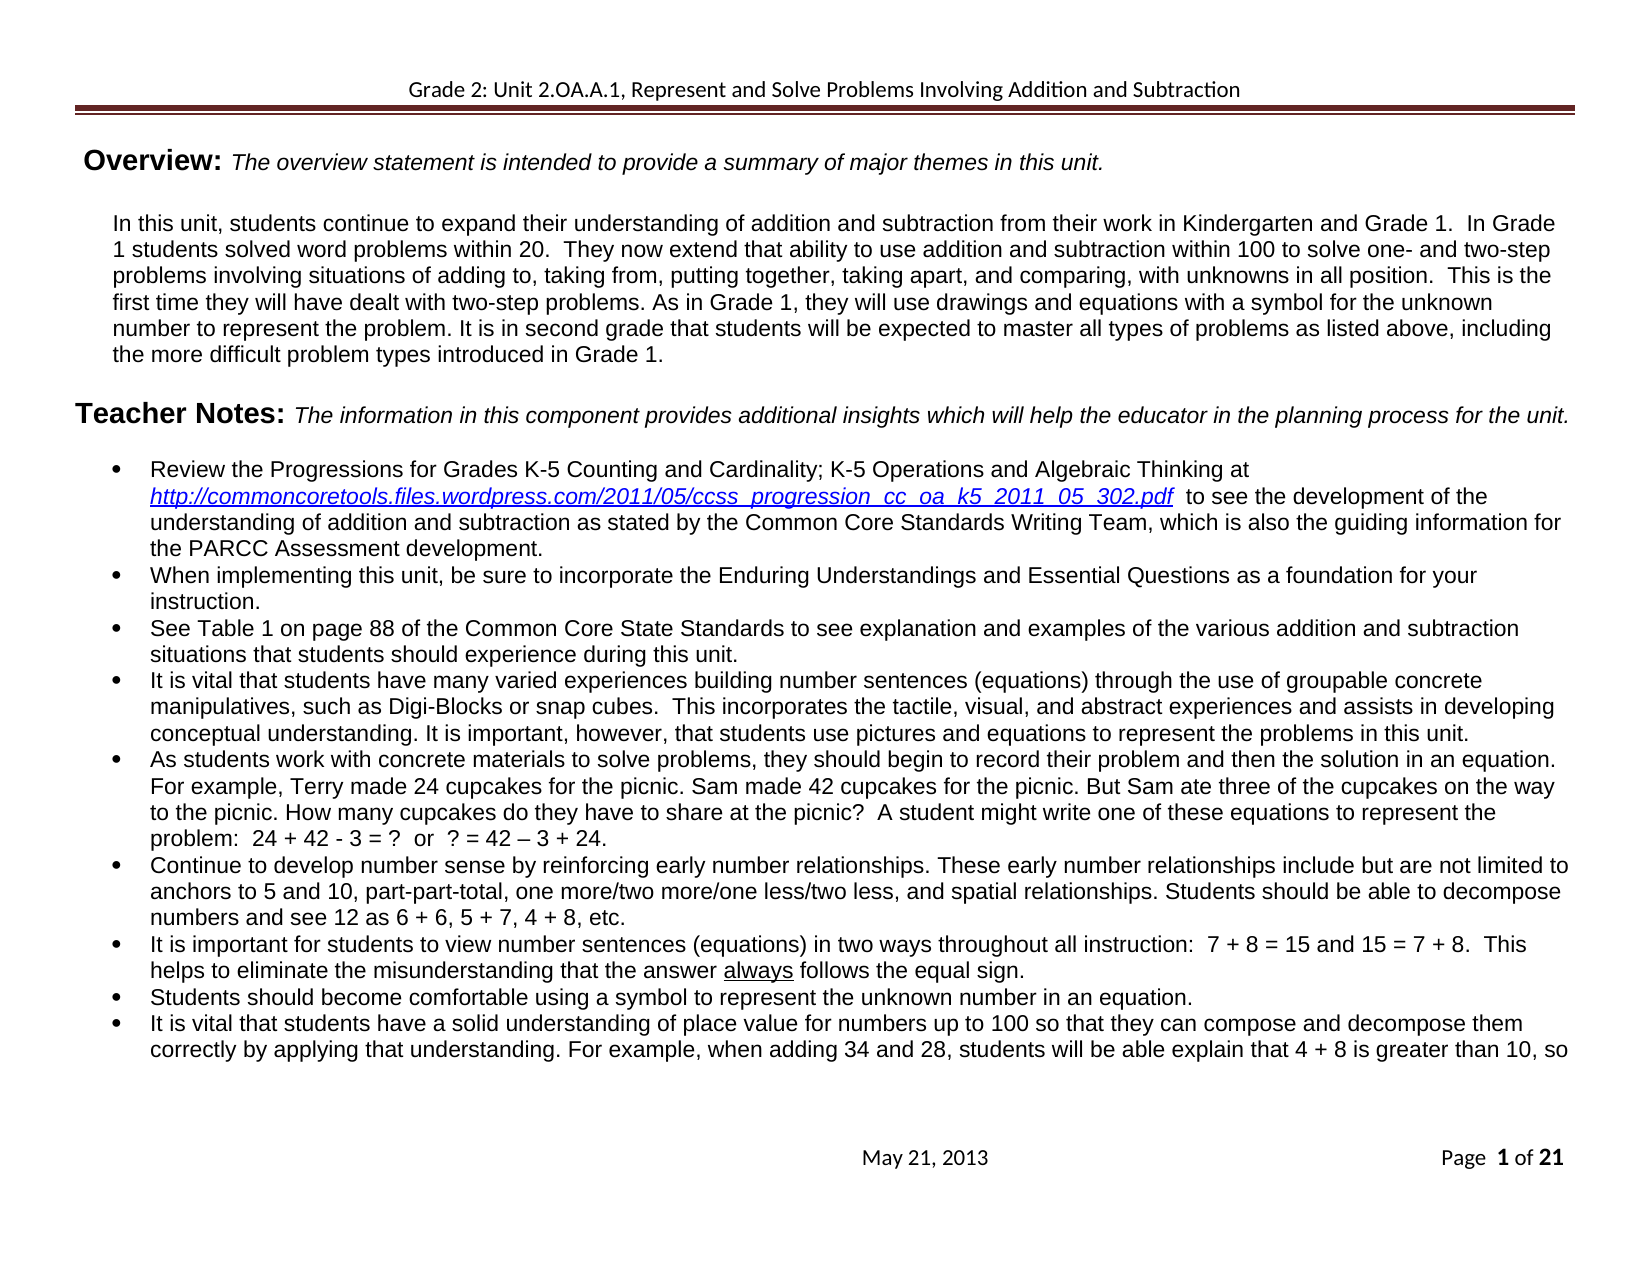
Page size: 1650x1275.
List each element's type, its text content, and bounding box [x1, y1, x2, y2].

list Students should become comfortable using a symbol to represent the unknown number in an equation. [112, 983, 1575, 1010]
list When implementing this unit, be sure to incorporate the Enduring Understandings and Essential Questions as a foundation for your instruction. [112, 562, 1575, 614]
list See Table 1 on page 88 of the Common Core State Standards to see explanation and examples of the various addition and subtraction situations that students should experience during this unit. [112, 614, 1575, 667]
list As students work with concrete materials to solve problems, they should begin to record their problem and then the solution in an equation. For example, Terry made 24 cupcakes for the picnic. Sam made 42 cupcakes for the picnic. But Sam ate three of the cupcakes on the way to the picnic. How many cupcakes do they have to share at the picnic? A student might write one of these equations to represent the problem: 24 + 42 - 3 = ? or ? = 42 – 3 + 24. [112, 746, 1575, 852]
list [112, 1010, 1575, 1062]
text Overview: The overview statement is intended to provide a summary of major themes in this unit. [75, 142, 1575, 176]
list It is vital that students have many varied experiences building number sentences (equations) through the use of groupable concrete manipulatives, such as Digi-Blocks or snap cubes. This incorporates the tactile, visual, and abstract experiences and assists in developing conceptual understanding. It is important, however, that students use pictures and equations to represent the problems in this unit. [112, 667, 1575, 746]
list In this unit, students continue to expand their understanding of addition and subtraction from their work in Kindergarten and Grade 1. In Grade 1 students solved word problems within 20. They now extend that ability to use addition and subtraction within 100 to solve one- and two-step problems involving situations of adding to, taking from, putting together, taking apart, and comparing, with unknowns in all position. This is the first time they will have dealt with two-step problems. As in Grade 1, they will use drawings and equations with a symbol for the unknown number to represent the problem. It is in second grade that students will be expected to master all types of problems as listed above, including the more difficult problem types introduced in Grade 1. [112, 209, 1575, 368]
list Review the Progressions for Grades K-5 Counting and Cardinality; K-5 Operations and Algebraic Thinking at http://commoncoretools.files.wordpress.com/2011/05/ccss_progression_cc_oa_k5_2011_05_302.pdf to see the development of the understanding of addition and subtraction as stated by the Common Core Standards Writing Team, which is also the guiding information for the PARCC Assessment development. [112, 456, 1575, 562]
list Continue to develop number sense by reinforcing early number relationships. These early number relationships include but are not limited to anchors to 5 and 10, part-part-total, one more/two more/one less/two less, and spatial relationships. Students should be able to decompose numbers and see 12 as 6 + 6, 5 + 7, 4 + 8, etc. [112, 852, 1575, 931]
list It is important for students to view number sentences (equations) in two ways throughout all instruction: 7 + 8 = 15 and 15 = 7 + 8. This helps to eliminate the misunderstanding that the answer always follows the equal sign. [112, 931, 1575, 983]
text Teacher Notes: The information in this component provides additional insights which will help the educator in the planning process for the unit. [75, 396, 1575, 430]
